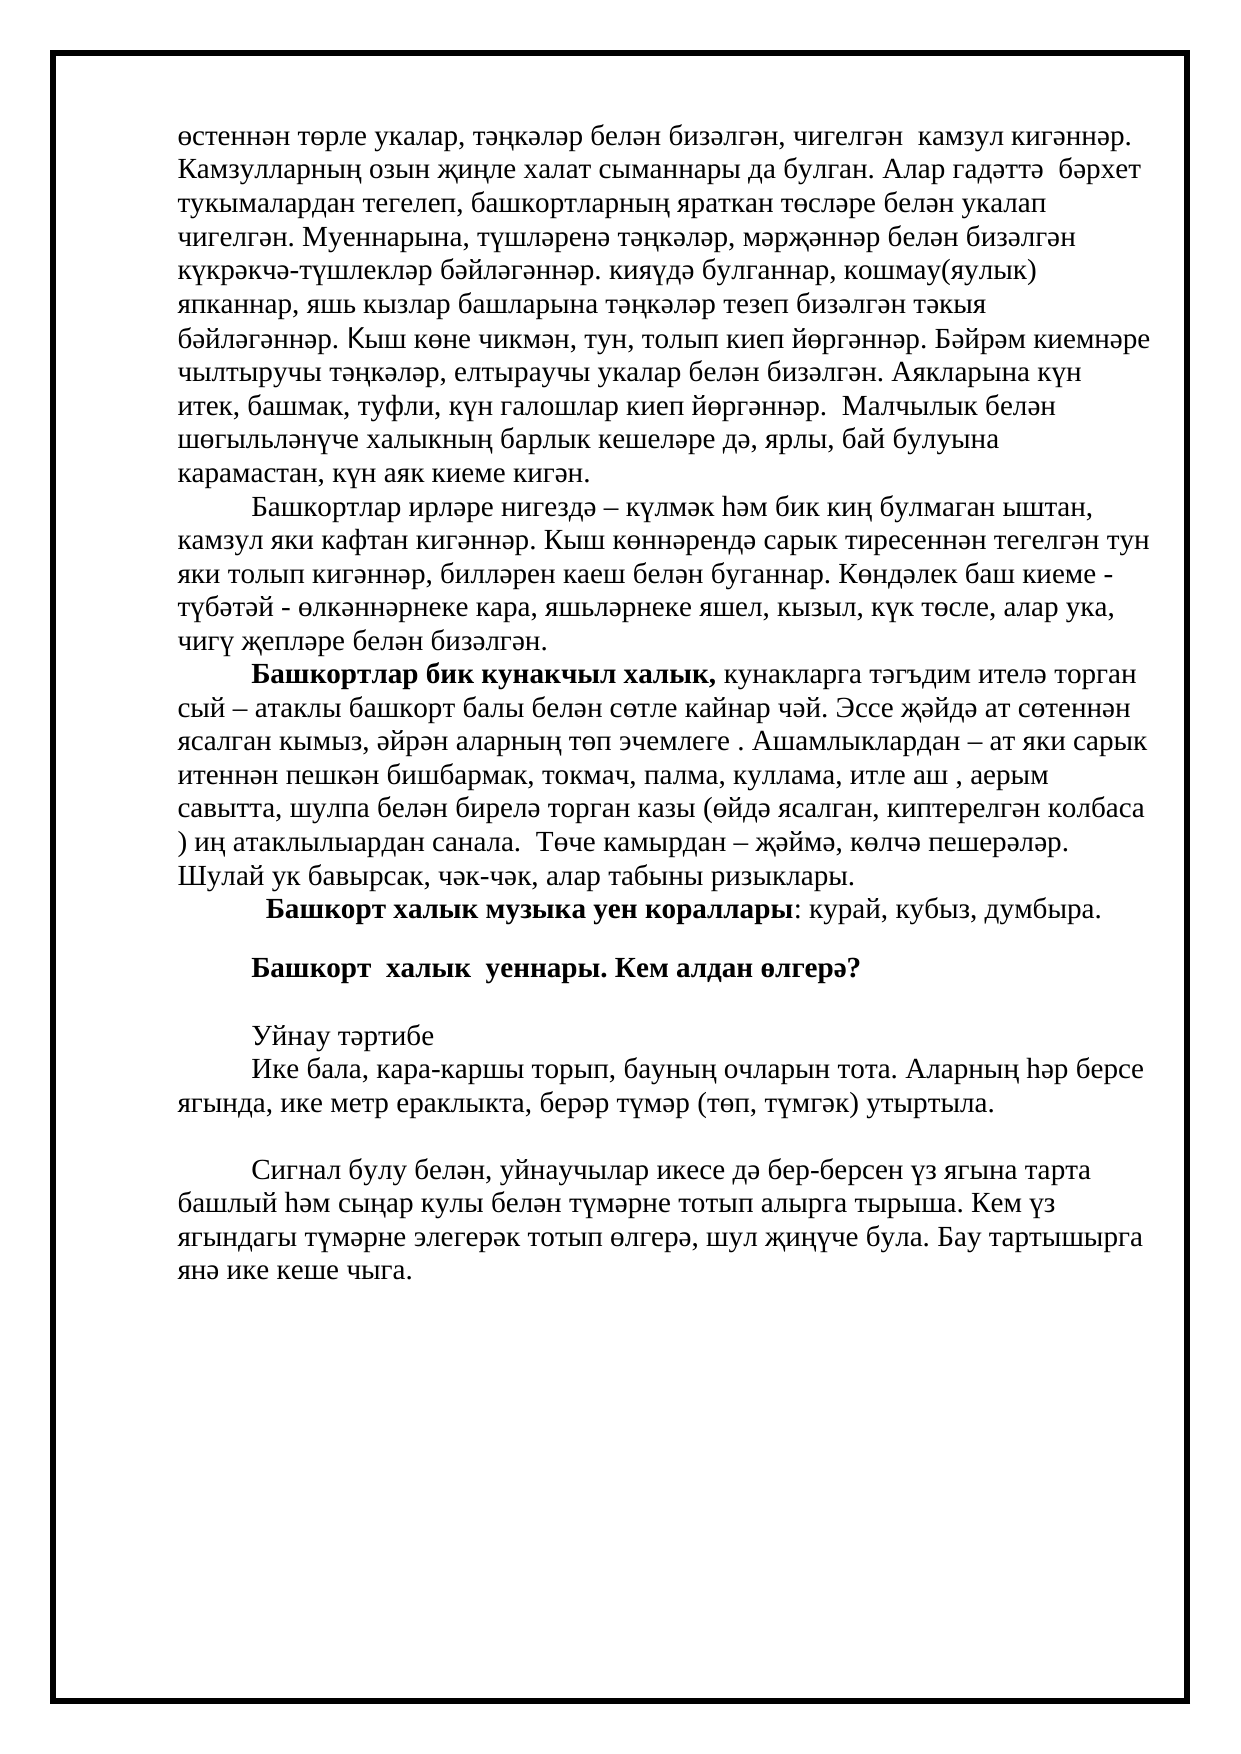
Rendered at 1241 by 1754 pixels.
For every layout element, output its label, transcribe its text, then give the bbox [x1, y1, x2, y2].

text Сигнал булу белән, уйнаучылар икесе дә бер-берсен үз ягына тарта башлый һәм сыңар кулы белән түмәрне тотып алырга тырыша. Кем үз ягындагы түмәрне элегерәк тотып өлгерә, шул җиңүче була. Бау тартышырга янә ике кеше чыга. [177, 1152, 1152, 1286]
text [177, 118, 1152, 489]
text Башкорт халык уеннары. Кем алдан өлгерә? [177, 951, 1152, 984]
text Уйнау тәртибе [177, 1018, 1152, 1051]
text Башкорт халык музыка уен кораллары: курай, кубыз, думбыра. [177, 891, 1152, 925]
text Башкортлар бик кунакчыл халык, кунакларга тәгъдим ителә торган сый – атаклы башкорт балы белән сөтле кайнар чәй. Эссе җәйдә ат сөтеннән ясалган кымыз, әйрән аларның төп эчемлеге . Ашамлыклардан – ат яки сарык итеннән пешкән бишбармак, токмач, палма, куллама, итле аш , аерым савытта, шулпа белән бирелә торган казы (өйдә ясалган, киптерелгән колбаса ) иң атаклылыардан санала. Төче камырдан – җәймә, көлчә пешерәләр. Шулай ук бавырсак, чәк-чәк, алар табыны ризыклары. [177, 656, 1152, 891]
text Башкортлар ирләре нигездә – күлмәк һәм бик киң булмаган ыштан, камзул яки кафтан кигәннәр. Кыш көннәрендә сарык тиресеннән тегелгән тун яки толып кигәннәр, билләрен каеш белән буганнар. Көндәлек баш киеме - түбәтәй - өлкәннәрнеке кара, яшьләрнеке яшел, кызыл, күк төсле, алар ука, чигү җепләре белән бизәлгән. [177, 489, 1152, 656]
text Ике бала, кара-каршы торып, бауның очларын тота. Аларның һәр берсе ягында, ике метр ераклыкта, берәр түмәр (төп, түмгәк) утыртыла. [177, 1051, 1152, 1118]
